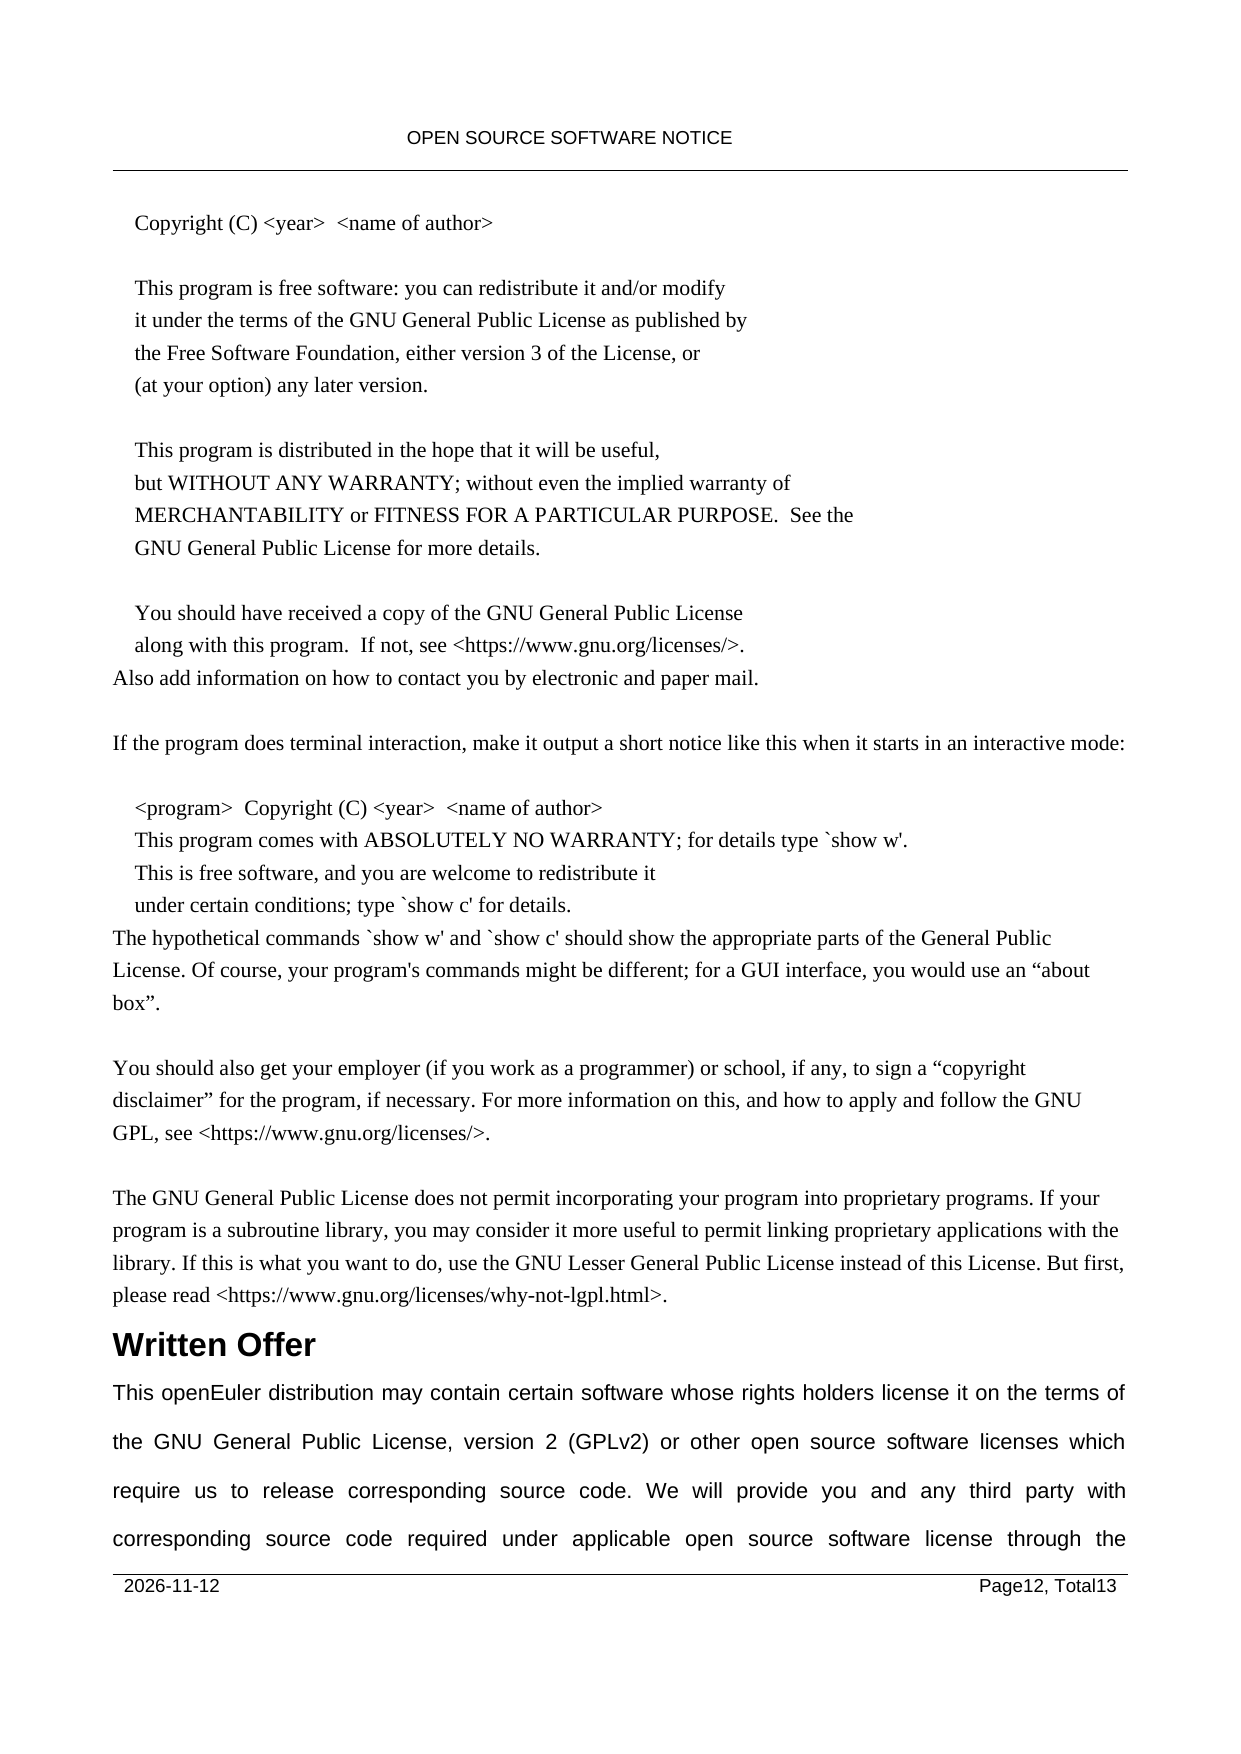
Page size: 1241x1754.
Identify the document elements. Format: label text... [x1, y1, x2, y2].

text Written Offer [112, 1311, 1128, 1376]
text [112, 206, 1128, 1311]
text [112, 1376, 1128, 1555]
